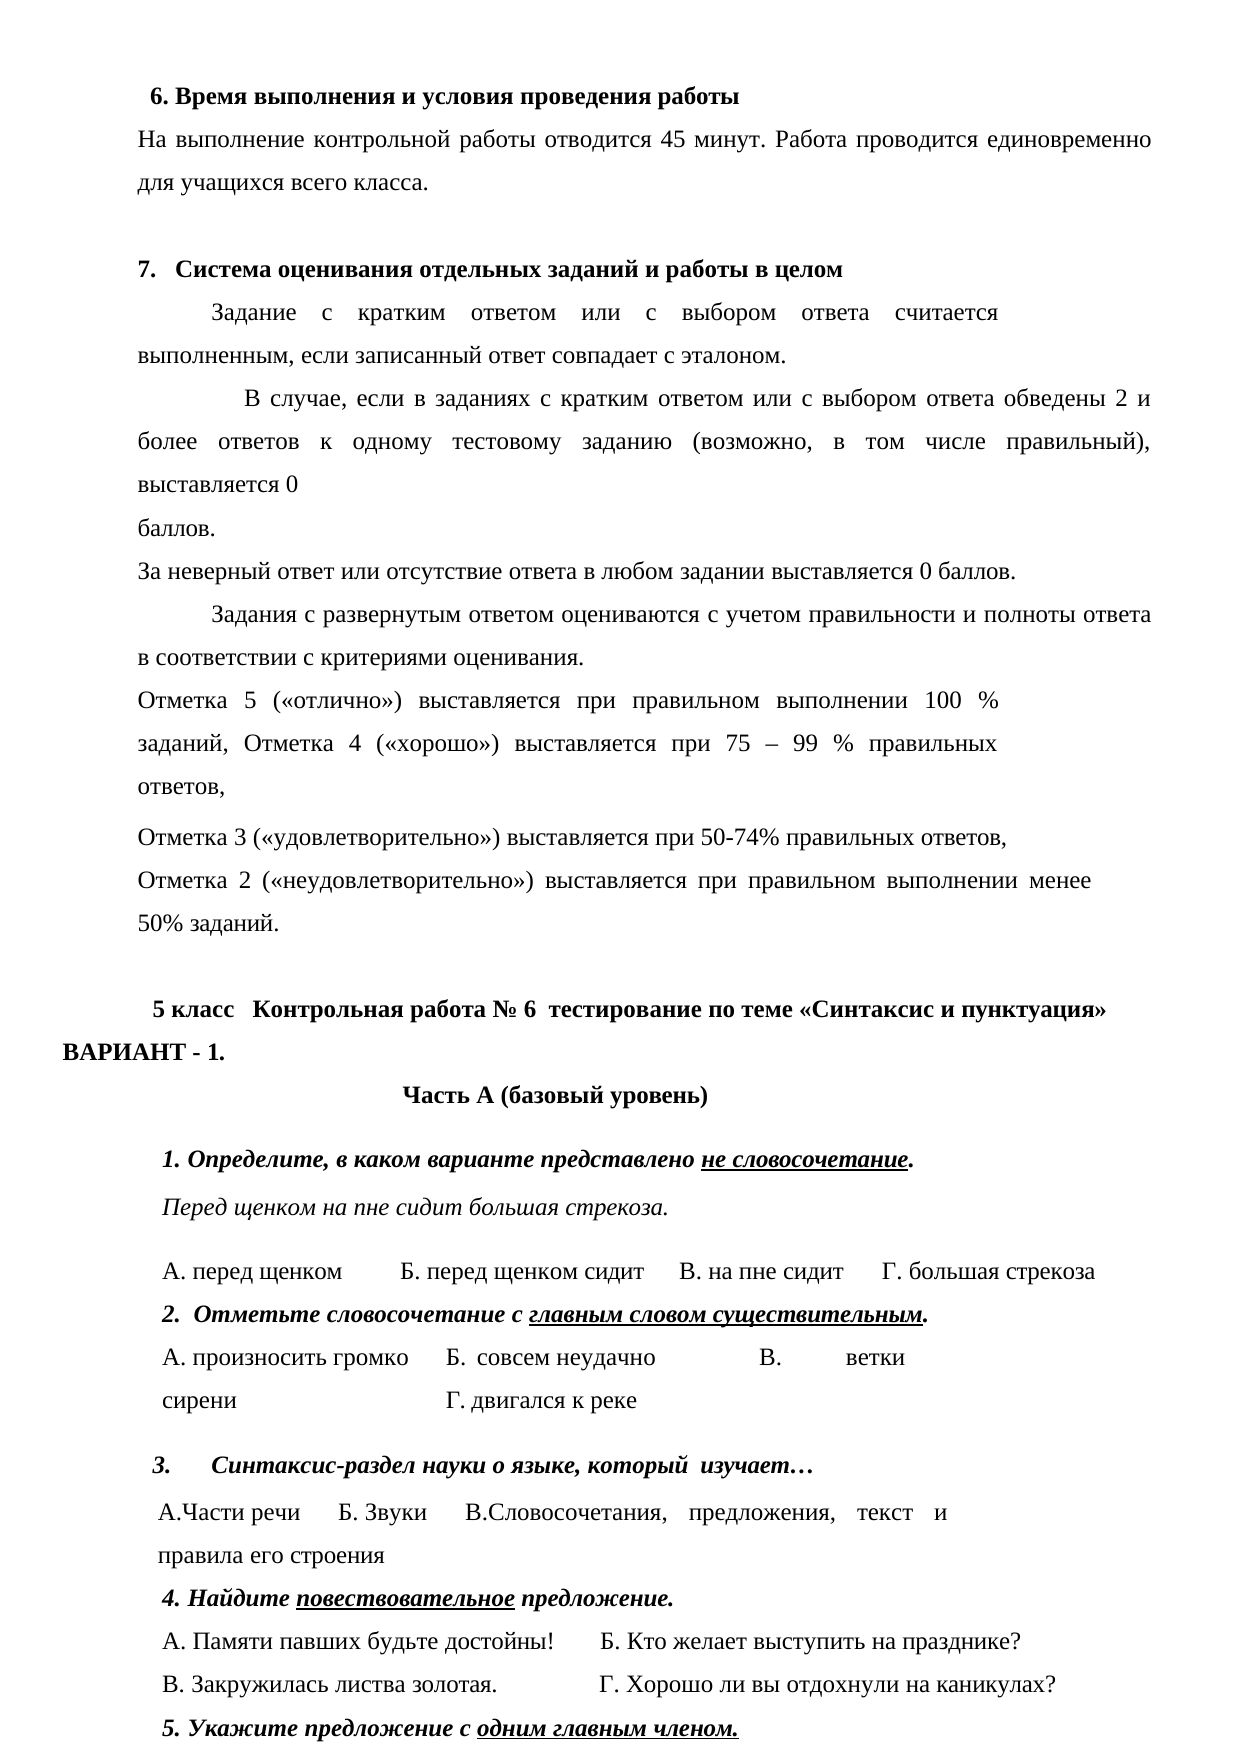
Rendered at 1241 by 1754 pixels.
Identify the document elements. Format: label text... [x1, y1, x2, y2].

text Задание с кратким ответом или с выбором ответа считается выполненным, если записанный ответ совпадает с эталоном. [137, 297, 999, 369]
list Время выполнения и условия проведения работы [150, 81, 1151, 110]
list Система оценивания отдельных заданий и работы в целом [137, 254, 1151, 282]
text А.Части речи Б. Звуки В.Словосочетания, предложения, текст и правила его строения [158, 1497, 947, 1569]
text В. Закружилась листва золотая. Г. Хорошо ли вы отдохнули на каникулах? [162, 1669, 1151, 1698]
text 5 класс Контрольная работа № 6 тестирование по теме «Синтаксис и пунктуация» [152, 994, 1151, 1023]
text А. произносить громко Б. совсем неудачно В. ветки сирени Г. двигался к реке [162, 1342, 905, 1414]
subtitle Укажите предложение с одним главным членом. [162, 1713, 1151, 1741]
text Часть А (базовый уровень) [402, 1081, 827, 1109]
text Отметка 3 («удовлетворительно») выставляется при 50-74% правильных ответов, [137, 822, 1151, 851]
subtitle Отметьте словосочетание с главным словом существительным. [162, 1299, 1151, 1328]
text Отметка 2 («неудовлетворительно») выставляется при правильном выполнении менее 50% заданий. [137, 865, 1091, 937]
text За неверный ответ или отсутствие ответа в любом задании выставляется 0 баллов. [137, 556, 1151, 584]
text Задания с развернутым ответом оцениваются с учетом правильности и полноты ответа в соответствии с критериями оценивания. [137, 599, 1151, 671]
subtitle Определите, в каком варианте представлено не словосочетание. [162, 1144, 1151, 1173]
text В случае, если в заданиях с кратким ответом или с выбором ответа обведены 2 и более ответов к одному тестовому заданию (возможно, в том числе правильный), выставляется 0 [137, 383, 1151, 498]
text Отметка 5 («отлично») выставляется при правильном выполнении 100 % заданий, Отметка 4 («хорошо») выставляется при 75 – 99 % правильных ответов, [137, 685, 999, 800]
text На выполнение контрольной работы отводится 45 минут. Работа проводится единовременно для учащихся всего класса. [137, 124, 1151, 196]
subtitle Синтаксис-раздел науки о языке, который изучает… [152, 1450, 1151, 1479]
text ВАРИАНТ - 1. [62, 1037, 1151, 1066]
text А. Памяти павших будьте достойны! Б. Кто желает выступить на празднике? [162, 1626, 1151, 1655]
text баллов. [137, 513, 1151, 541]
text Перед щенком на пне сидит большая стрекоза. [162, 1192, 1151, 1221]
subtitle Найдите повествовательное предложение. [162, 1583, 1151, 1612]
text А. перед щенком Б. перед щенком сидит В. на пне сидит Г. большая стрекоза [162, 1256, 1151, 1285]
